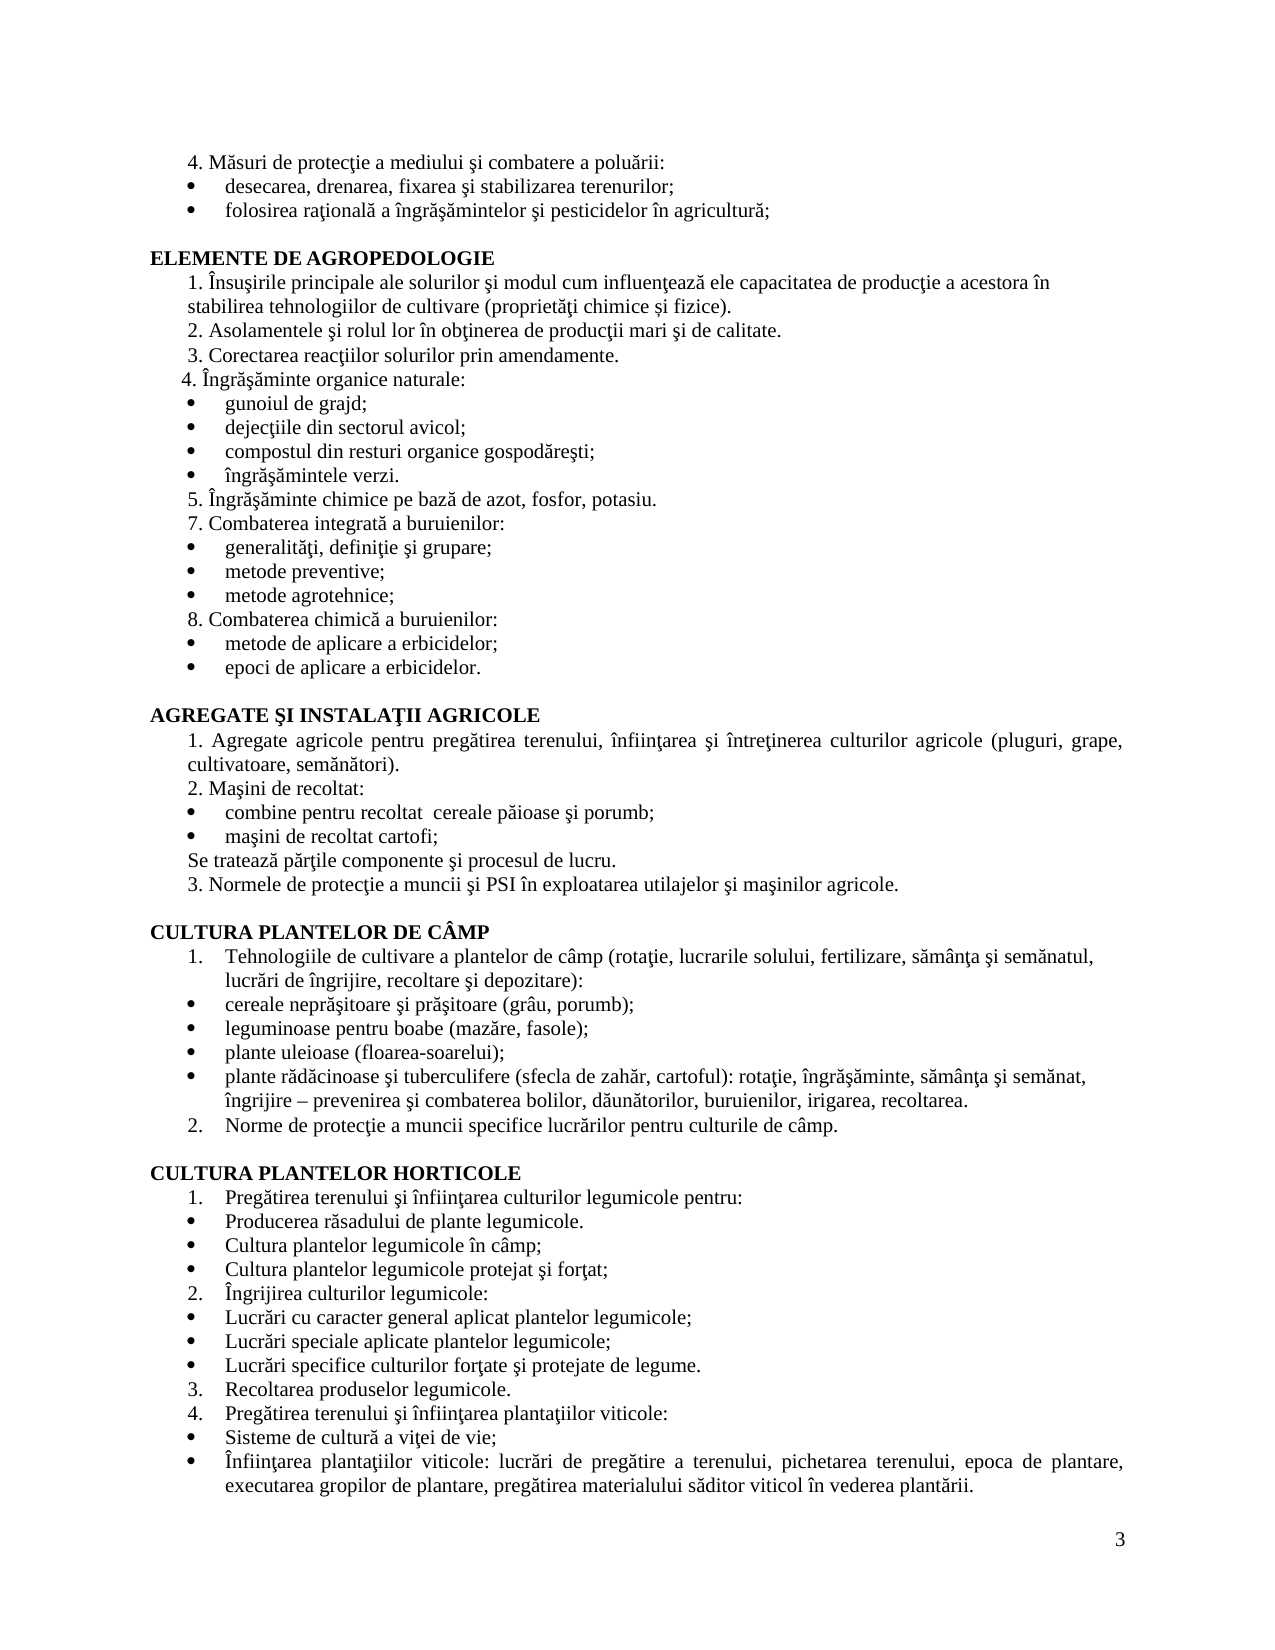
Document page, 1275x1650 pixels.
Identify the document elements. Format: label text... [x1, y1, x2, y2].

text 8. Combaterea chimică a buruienilor: [187, 607, 1125, 631]
text Se tratează părţile componente şi procesul de lucru. [187, 848, 1125, 872]
text Agregate şi instalaţii AGRICOLE [150, 703, 1125, 727]
text 5. Îngrăşăminte chimice pe bază de azot, fosfor, potasiu. [187, 487, 1125, 511]
text 1. Însuşirile principale ale solurilor şi modul cum influenţează ele capacitatea de producţie a acestora în stabilirea tehnologiilor de cultivare (proprietăţi chimice și fizice). [187, 270, 1125, 318]
text ELEMENTE DE Agropedologie [150, 246, 1125, 270]
list plante uleioase (floarea-soarelui); [187, 1040, 1125, 1064]
list folosirea raţională a îngrăşămintelor şi pesticidelor în agricultură; [187, 198, 1125, 222]
list compostul din resturi organice gospodăreşti; [187, 439, 1125, 463]
list epoci de aplicare a erbicidelor. [187, 655, 1125, 679]
list Înfiinţarea plantaţiilor viticole: lucrări de pregătire a terenului, pichetarea terenului, epoca de plantare, executarea gropilor de plantare, pregătirea materialului săditor viticol în vederea plantării. [187, 1449, 1125, 1497]
list Pregătirea terenului şi înfiinţarea plantaţiilor viticole: [187, 1401, 1125, 1425]
list Îngrijirea culturilor legumicole: [187, 1281, 1125, 1305]
list Cultura plantelor legumicole protejat şi forţat; [187, 1257, 1125, 1281]
list Lucrări specifice culturilor forţate şi protejate de legume. [187, 1353, 1125, 1377]
list combine pentru recoltat cereale păioase şi porumb; [187, 800, 1125, 824]
list dejecţiile din sectorul avicol; [187, 415, 1125, 439]
list generalităţi, definiţie şi grupare; [187, 535, 1125, 559]
list gunoiul de grajd; [187, 391, 1125, 415]
text Cultura plantelor horticole [150, 1161, 1125, 1185]
list metode de aplicare a erbicidelor; [187, 631, 1125, 655]
text 2. Asolamentele şi rolul lor în obţinerea de producţii mari şi de calitate. [187, 318, 1125, 342]
list plante rădăcinoase şi tuberculifere (sfecla de zahăr, cartoful): rotaţie, îngrăşăminte, sămânţa şi semănat, îngrijire – prevenirea şi combaterea bolilor, dăunătorilor, buruienilor, irigarea, recoltarea. [187, 1064, 1125, 1112]
text 7. Combaterea integrată a buruienilor: [187, 511, 1125, 535]
list metode preventive; [187, 559, 1125, 583]
list desecarea, drenarea, fixarea şi stabilizarea terenurilor; [187, 174, 1125, 198]
text 4. Îngrăşăminte organice naturale: [150, 367, 1125, 391]
list metode agrotehnice; [187, 583, 1125, 607]
text Cultura plantelor de câmp [150, 920, 1125, 944]
list Sisteme de cultură a viţei de vie; [187, 1425, 1125, 1449]
list Cultura plantelor legumicole în câmp; [187, 1233, 1125, 1257]
list Tehnologiile de cultivare a plantelor de câmp (rotaţie, lucrarile solului, fertilizare, sămânţa şi semănatul, lucrări de îngrijire, recoltare şi depozitare): [187, 944, 1125, 992]
list Producerea răsadului de plante legumicole. [187, 1209, 1125, 1233]
text 3. Corectarea reacţiilor solurilor prin amendamente. [187, 342, 1125, 367]
list cereale neprăşitoare şi prăşitoare (grâu, porumb); [187, 992, 1125, 1016]
list leguminoase pentru boabe (mazăre, fasole); [187, 1016, 1125, 1040]
list Norme de protecţie a muncii specifice lucrărilor pentru culturile de câmp. [187, 1112, 1125, 1137]
text 4. Măsuri de protecţie a mediului şi combatere a poluării: [187, 150, 1125, 174]
list Pregătirea terenului şi înfiinţarea culturilor legumicole pentru: [187, 1185, 1125, 1209]
list Recoltarea produselor legumicole. [187, 1377, 1125, 1401]
text 2. Maşini de recoltat: [187, 776, 1125, 800]
list maşini de recoltat cartofi; [187, 824, 1125, 848]
text 1. Agregate agricole pentru pregătirea terenului, înfiinţarea şi întreţinerea culturilor agricole (pluguri, grape, cultivatoare, semănători). [187, 727, 1125, 776]
list îngrăşămintele verzi. [187, 463, 1125, 487]
list Lucrări speciale aplicate plantelor legumicole; [187, 1329, 1125, 1353]
text 3. Normele de protecţie a muncii şi PSI în exploatarea utilajelor şi maşinilor agricole. [187, 872, 1125, 896]
list Lucrări cu caracter general aplicat plantelor legumicole; [187, 1305, 1125, 1329]
